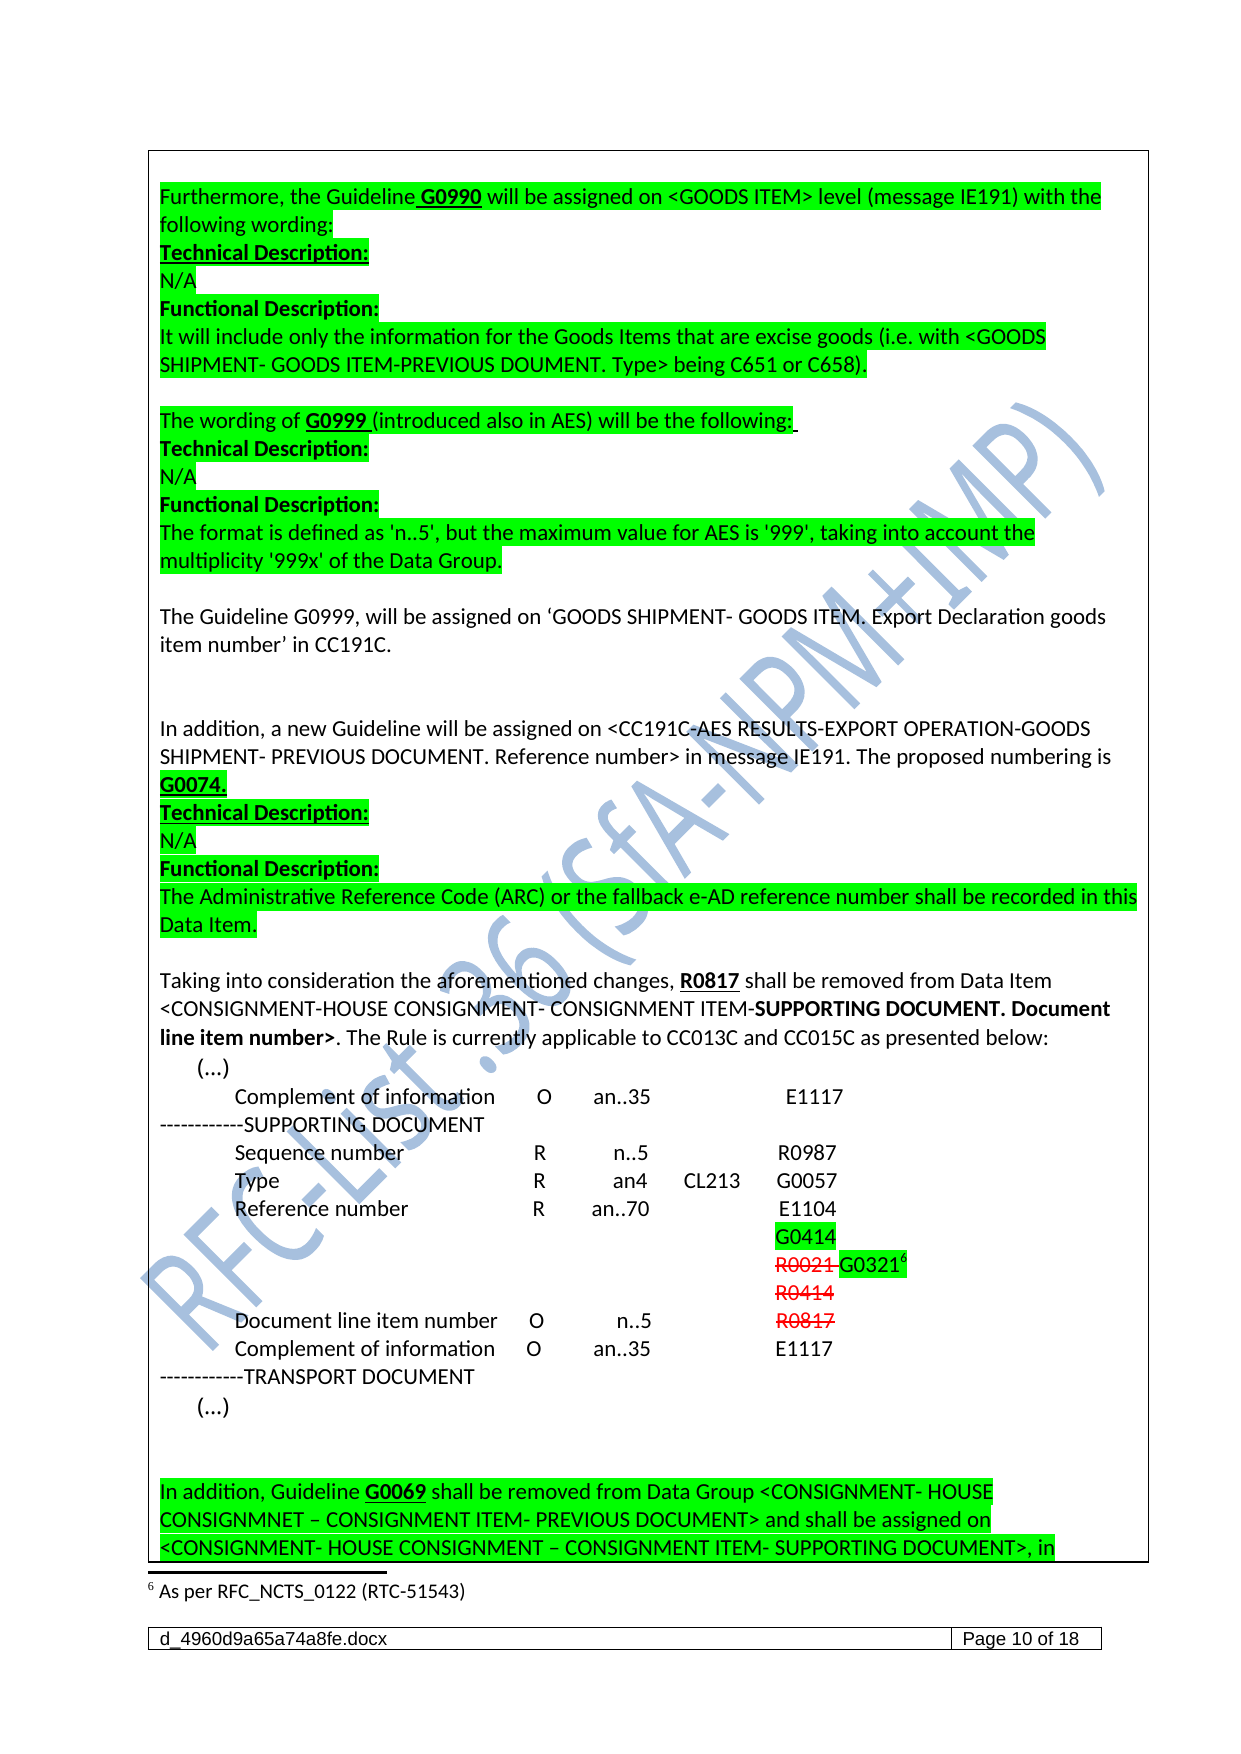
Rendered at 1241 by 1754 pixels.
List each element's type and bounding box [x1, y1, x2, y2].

table_header [149, 151, 1148, 1561]
